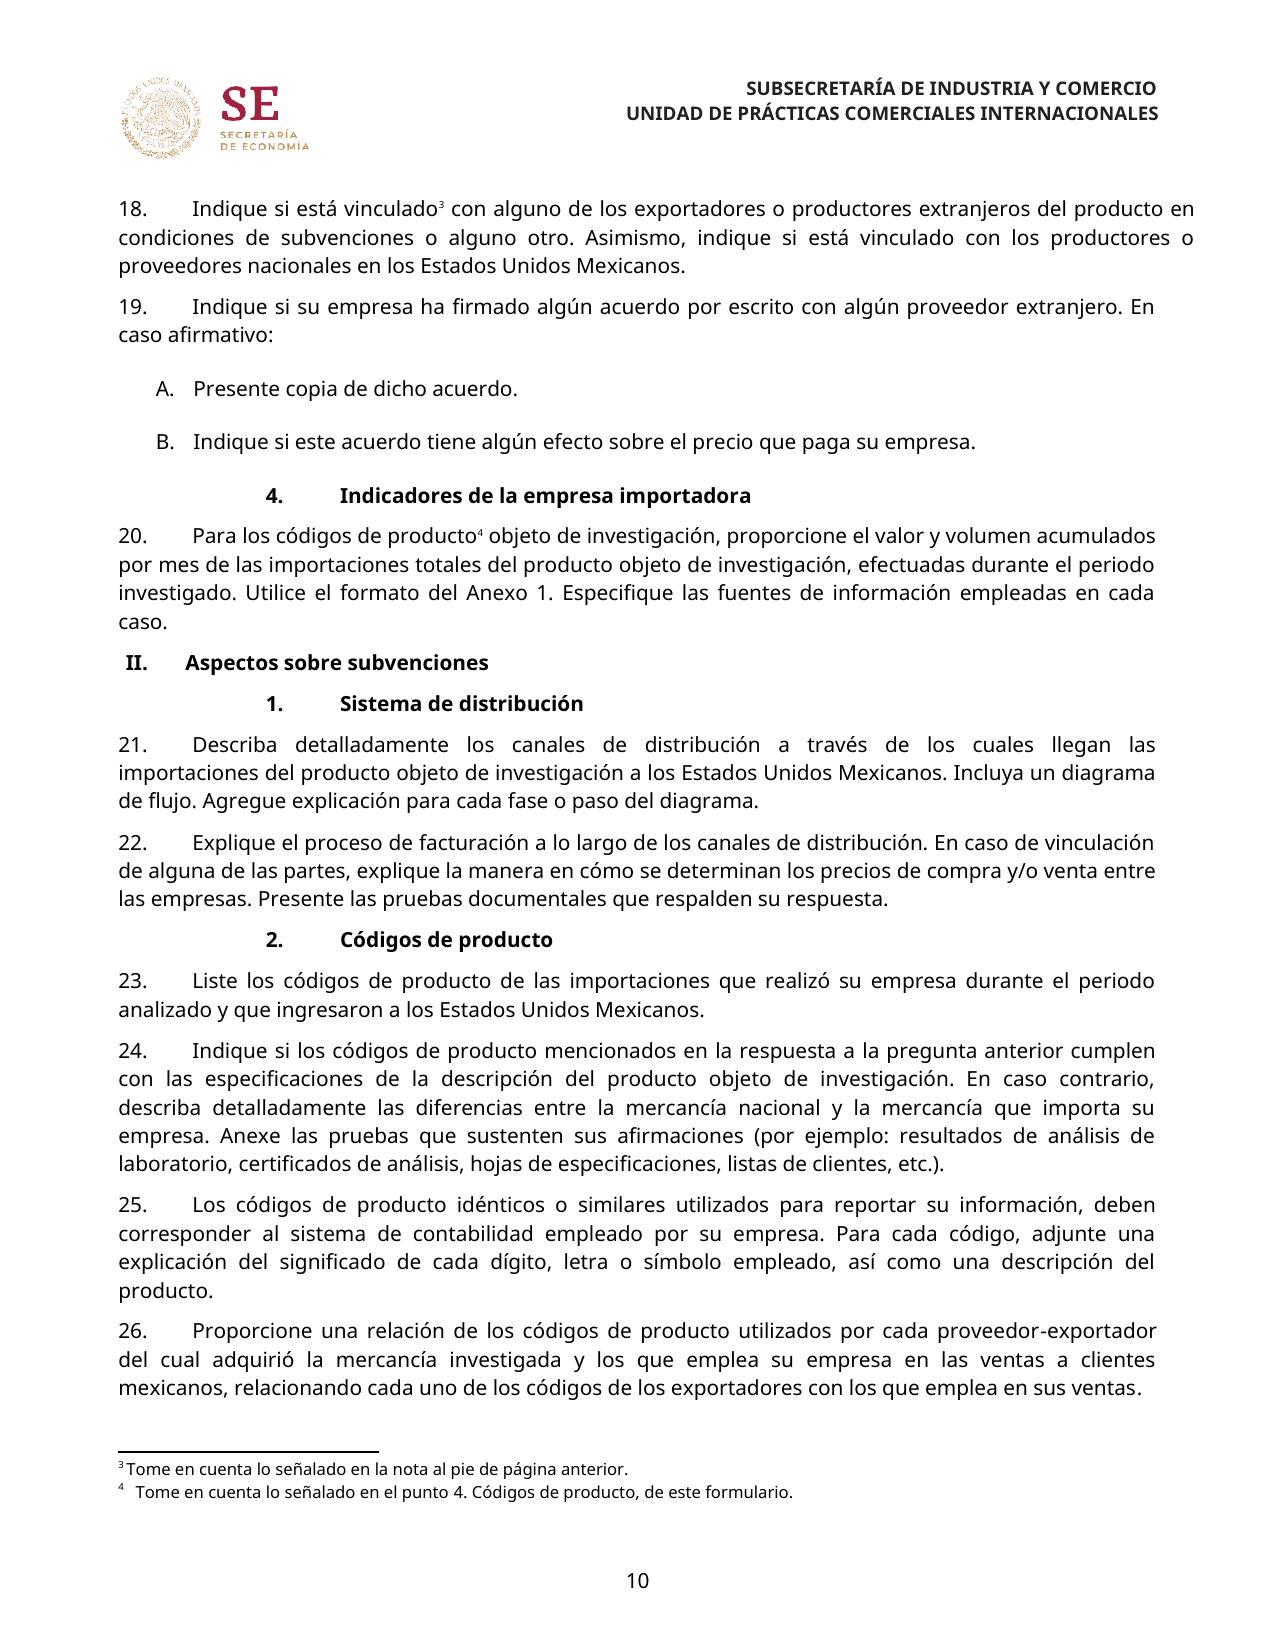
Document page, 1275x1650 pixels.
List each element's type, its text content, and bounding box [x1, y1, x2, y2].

subtitle Códigos de producto [266, 925, 1157, 954]
list Indique si este acuerdo tiene algún efecto sobre el precio que paga su empresa. [156, 427, 1157, 456]
list Liste los códigos de producto de las importaciones que realizó su empresa durante el periodo analizado y que ingresaron a los Estados Unidos Mexicanos. [118, 966, 1157, 1023]
list Presente copia de dicho acuerdo. [156, 374, 1157, 402]
list Los códigos de producto idénticos o similares utilizados para reportar su información, deben corresponder al sistema de contabilidad empleado por su empresa. Para cada código, adjunte una explicación del significado de cada dígito, letra o símbolo empleado, así como una descripción del producto. [118, 1190, 1157, 1304]
picture [222, 86, 246, 121]
list Indique si los códigos de producto mencionados en la respuesta a la pregunta anterior cumplen con las especificaciones de la descripción del producto objeto de investigación. En caso contrario, describa detalladamente las diferencias entre la mercancía nacional y la mercancía que importa su empresa. Anexe las pruebas que sustenten sus afirmaciones (por ejemplo: resultados de análisis de laboratorio, certificados de análisis, hojas de especificaciones, listas de clientes, etc.). [118, 1036, 1157, 1178]
list Explique el proceso de facturación a lo largo de los canales de distribución. En caso de vinculación de alguna de las partes, explique la manera en cómo se determinan los precios de compra y/o venta entre las empresas. Presente las pruebas documentales que respalden su respuesta. [118, 828, 1157, 913]
picture [220, 129, 309, 150]
list Describa detalladamente los canales de distribución a través de los cuales llegan las importaciones del producto objeto de investigación a los Estados Unidos Mexicanos. Incluya un diagrama de flujo. Agregue explicación para cada fase o paso del diagrama. [118, 730, 1157, 815]
list Indique si su empresa ha firmado algún acuerdo por escrito con algún proveedor extranjero. En caso afirmativo: [118, 292, 1157, 349]
list Indique si está vinculado con alguno de los exportadores o productores extranjeros del producto en condiciones de subvenciones o alguno otro. Asimismo, indique si está vinculado con los productores o proveedores nacionales en los Estados Unidos Mexicanos. [118, 194, 1196, 279]
subtitle Indicadores de la empresa importadora [266, 481, 1157, 509]
list Para los códigos de producto objeto de investigación, proporcione el valor y volumen acumulados por mes de las importaciones totales del producto objeto de investigación, efectuadas durante el periodo investigado. Utilice el formato del Anexo 1. Especifique las fuentes de información empleadas en cada caso. [118, 522, 1157, 635]
subtitle Aspectos sobre subvenciones [148, 648, 1157, 676]
picture [121, 77, 201, 159]
list Proporcione una relación de los códigos de producto utilizados por cada proveedor-exportador del cual adquirió la mercancía investigada y los que emplea su empresa en las ventas a clientes mexicanos, relacionando cada uno de los códigos de los exportadores con los que emplea en sus ventas. [118, 1317, 1157, 1402]
subtitle Sistema de distribución [266, 689, 1157, 717]
picture [250, 86, 278, 120]
